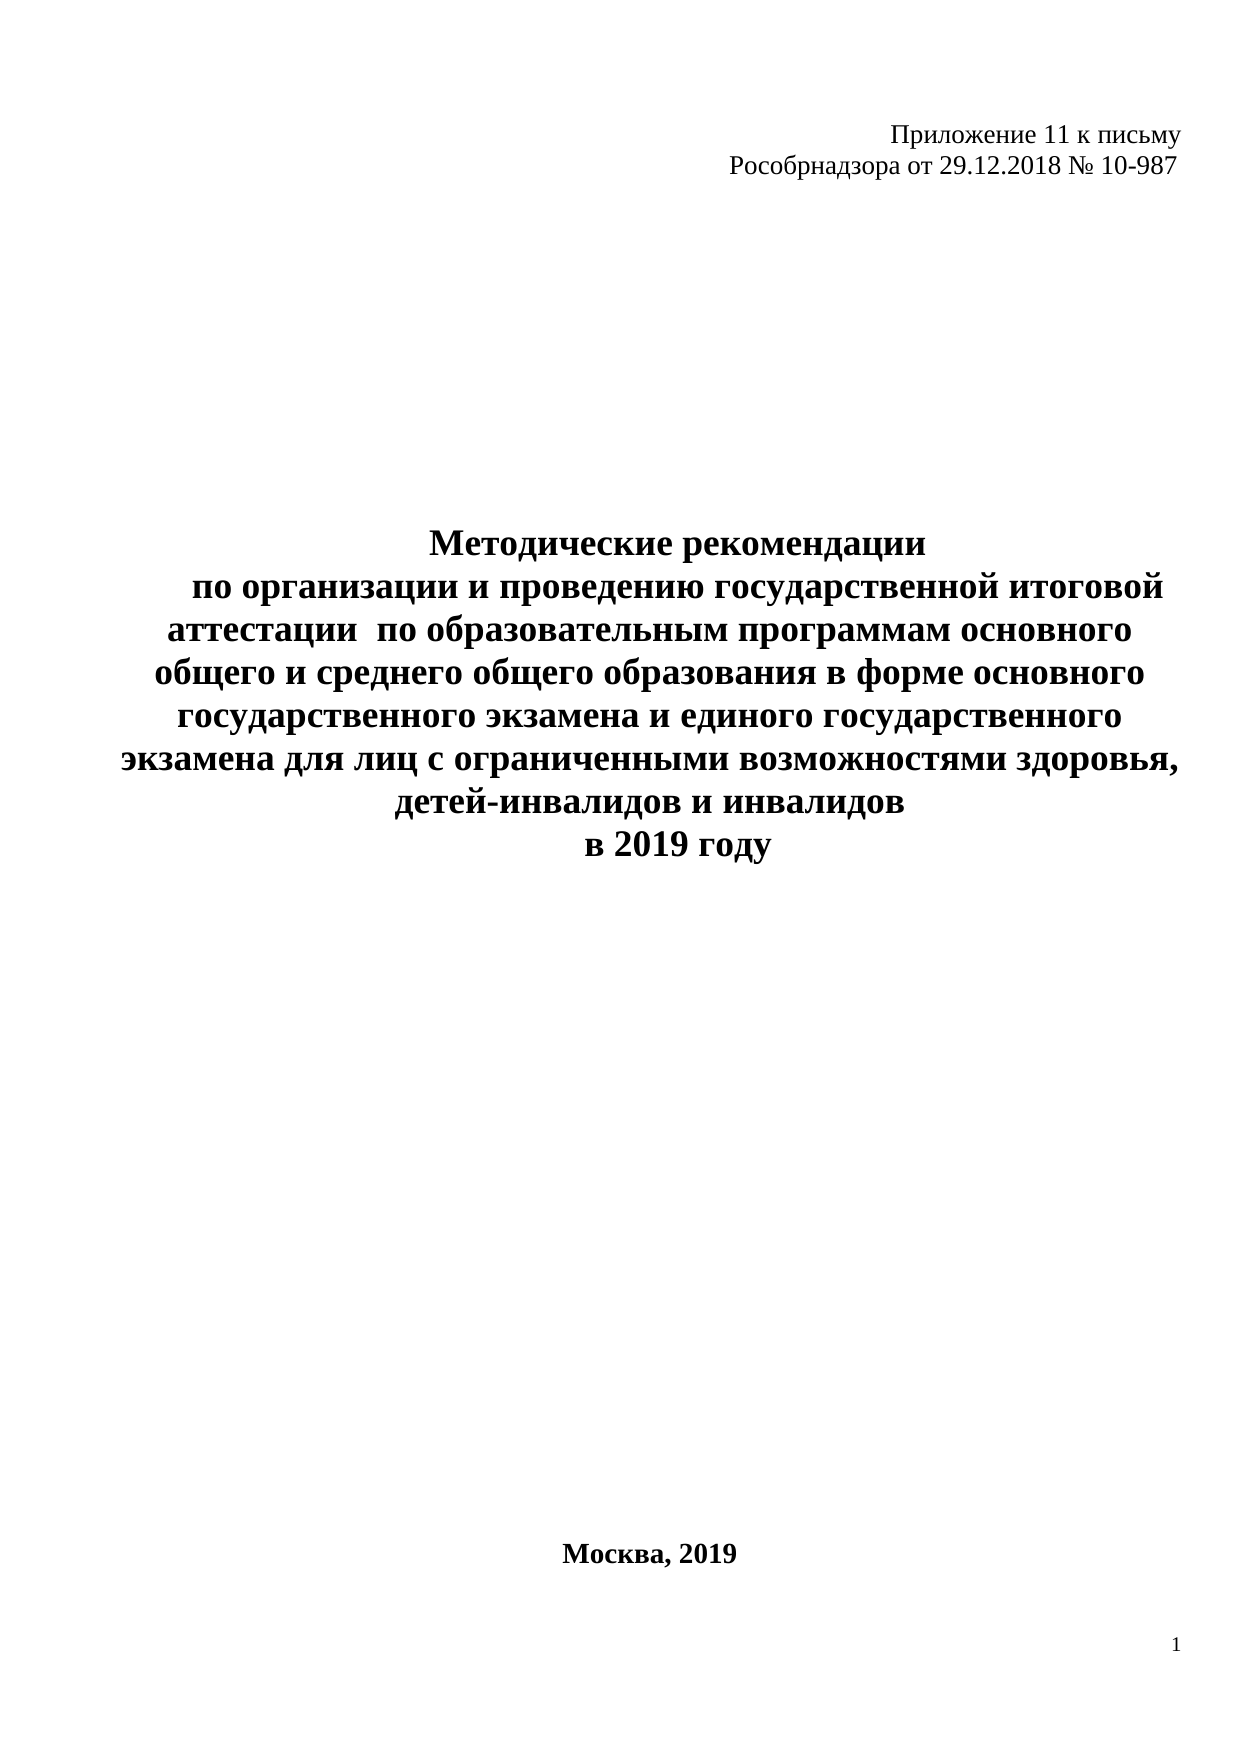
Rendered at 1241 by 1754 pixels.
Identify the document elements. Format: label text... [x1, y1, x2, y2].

text Приложение 11 к письму [118, 118, 1181, 149]
text в 2019 году [118, 822, 1181, 865]
text Методические рекомендации [118, 520, 1181, 563]
text Москва, 2019 [118, 1536, 1181, 1569]
text Рособрнадзора от 29.12.2018 № 10-987 [118, 149, 1181, 180]
text по организации и проведению государственной итоговой аттестации по образовательным программам основного общего и среднего общего образования в форме основного государственного экзамена и единого государственного экзамена для лиц с ограниченными возможностями здоровья, детей-инвалидов и инвалидов [118, 563, 1181, 822]
